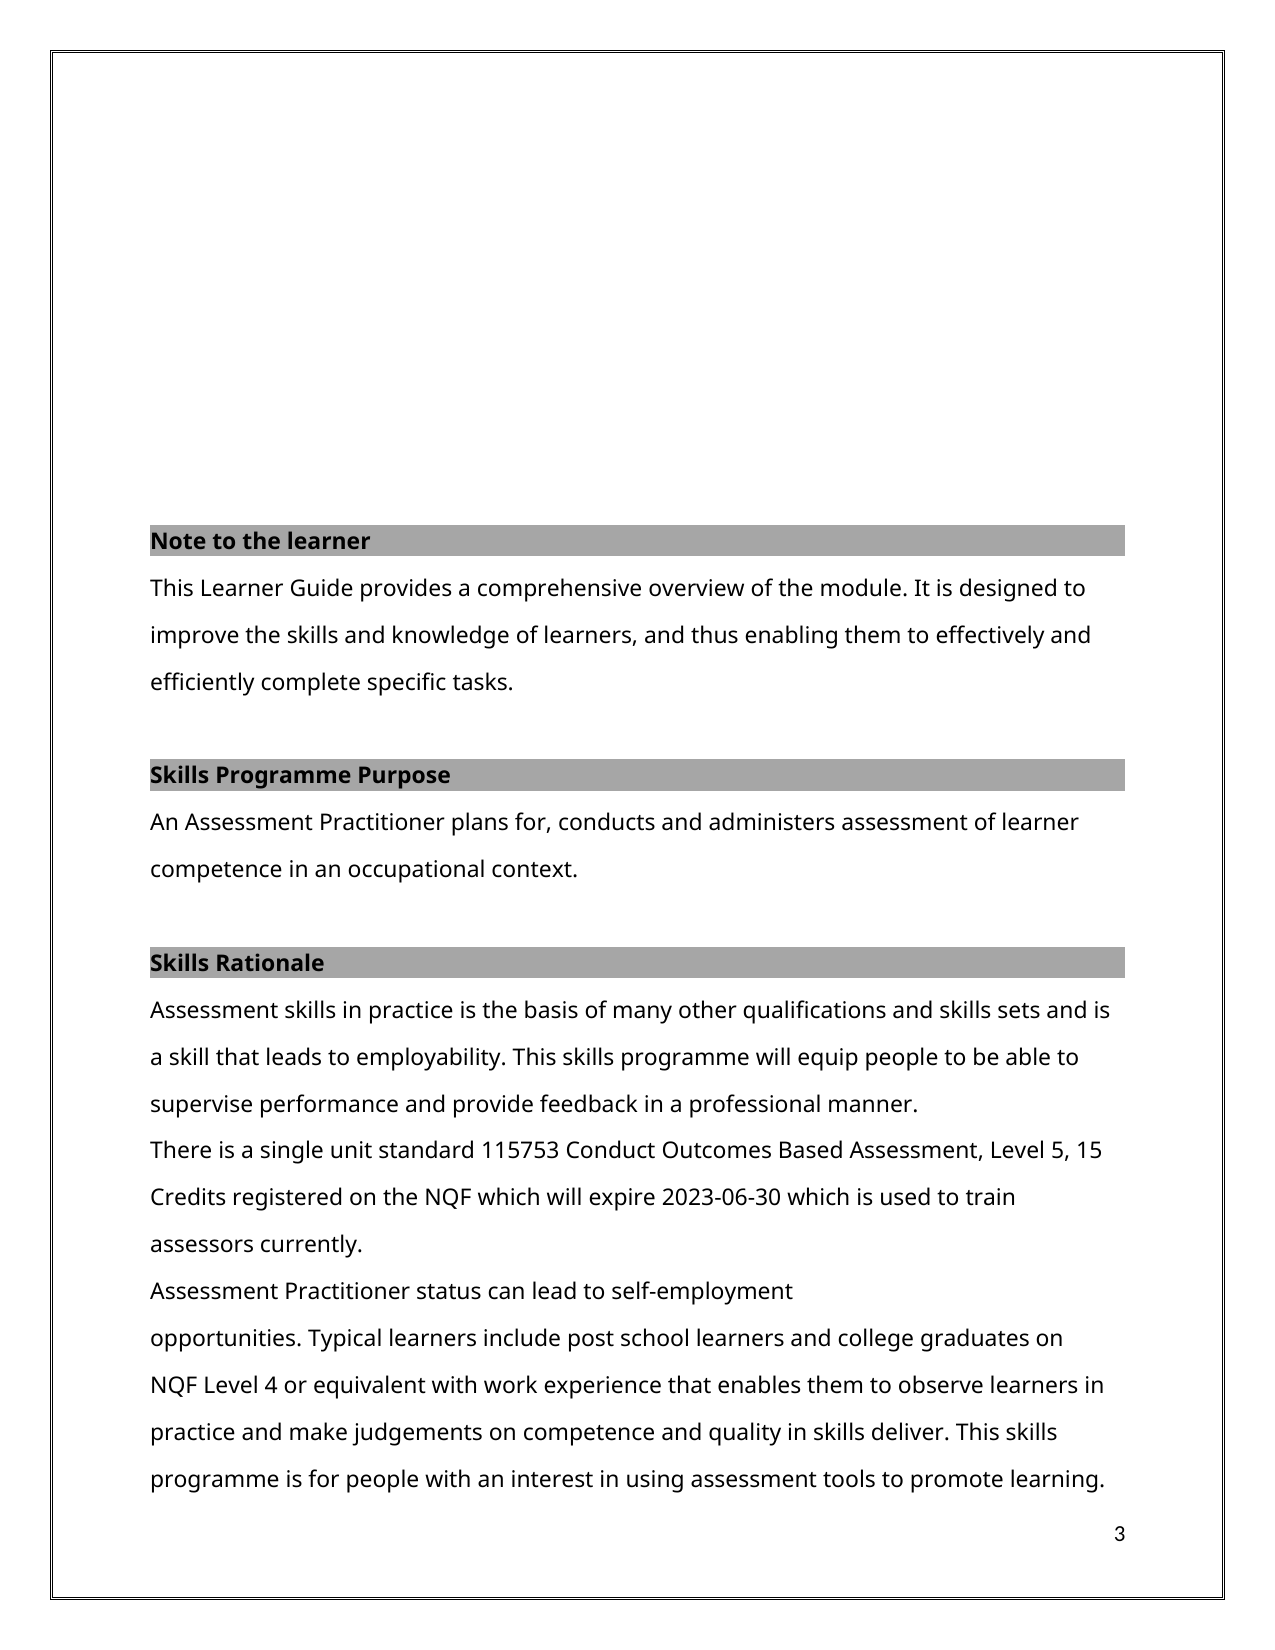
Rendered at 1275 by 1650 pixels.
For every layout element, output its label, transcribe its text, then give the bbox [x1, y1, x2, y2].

text opportunities. Typical learners include post school learners and college graduates on [150, 1322, 1125, 1353]
text Note to the learner [150, 525, 1125, 556]
text Skills Rationale [150, 947, 1125, 978]
text NQF Level 4 or equivalent with work experience that enables them to observe learners in practice and make judgements on competence and quality in skills deliver. This skills programme is for people with an interest in using assessment tools to promote learning. [150, 1369, 1125, 1494]
text Assessment skills in practice is the basis of many other qualifications and skills sets and is a skill that leads to employability. This skills programme will equip people to be able to supervise performance and provide feedback in a professional manner. [150, 994, 1125, 1119]
text This Learner Guide provides a comprehensive overview of the module. It is designed to improve the skills and knowledge of learners, and thus enabling them to effectively and efficiently complete specific tasks. [150, 572, 1125, 697]
text Skills Programme Purpose [150, 759, 1125, 791]
text There is a single unit standard 115753 Conduct Outcomes Based Assessment, Level 5, 15 Credits registered on the NQF which will expire 2023-06-30 which is used to train assessors currently. [150, 1134, 1125, 1259]
text Assessment Practitioner status can lead to self-employment [150, 1275, 1125, 1306]
text An Assessment Practitioner plans for, conducts and administers assessment of learner competence in an occupational context. [150, 806, 1125, 884]
